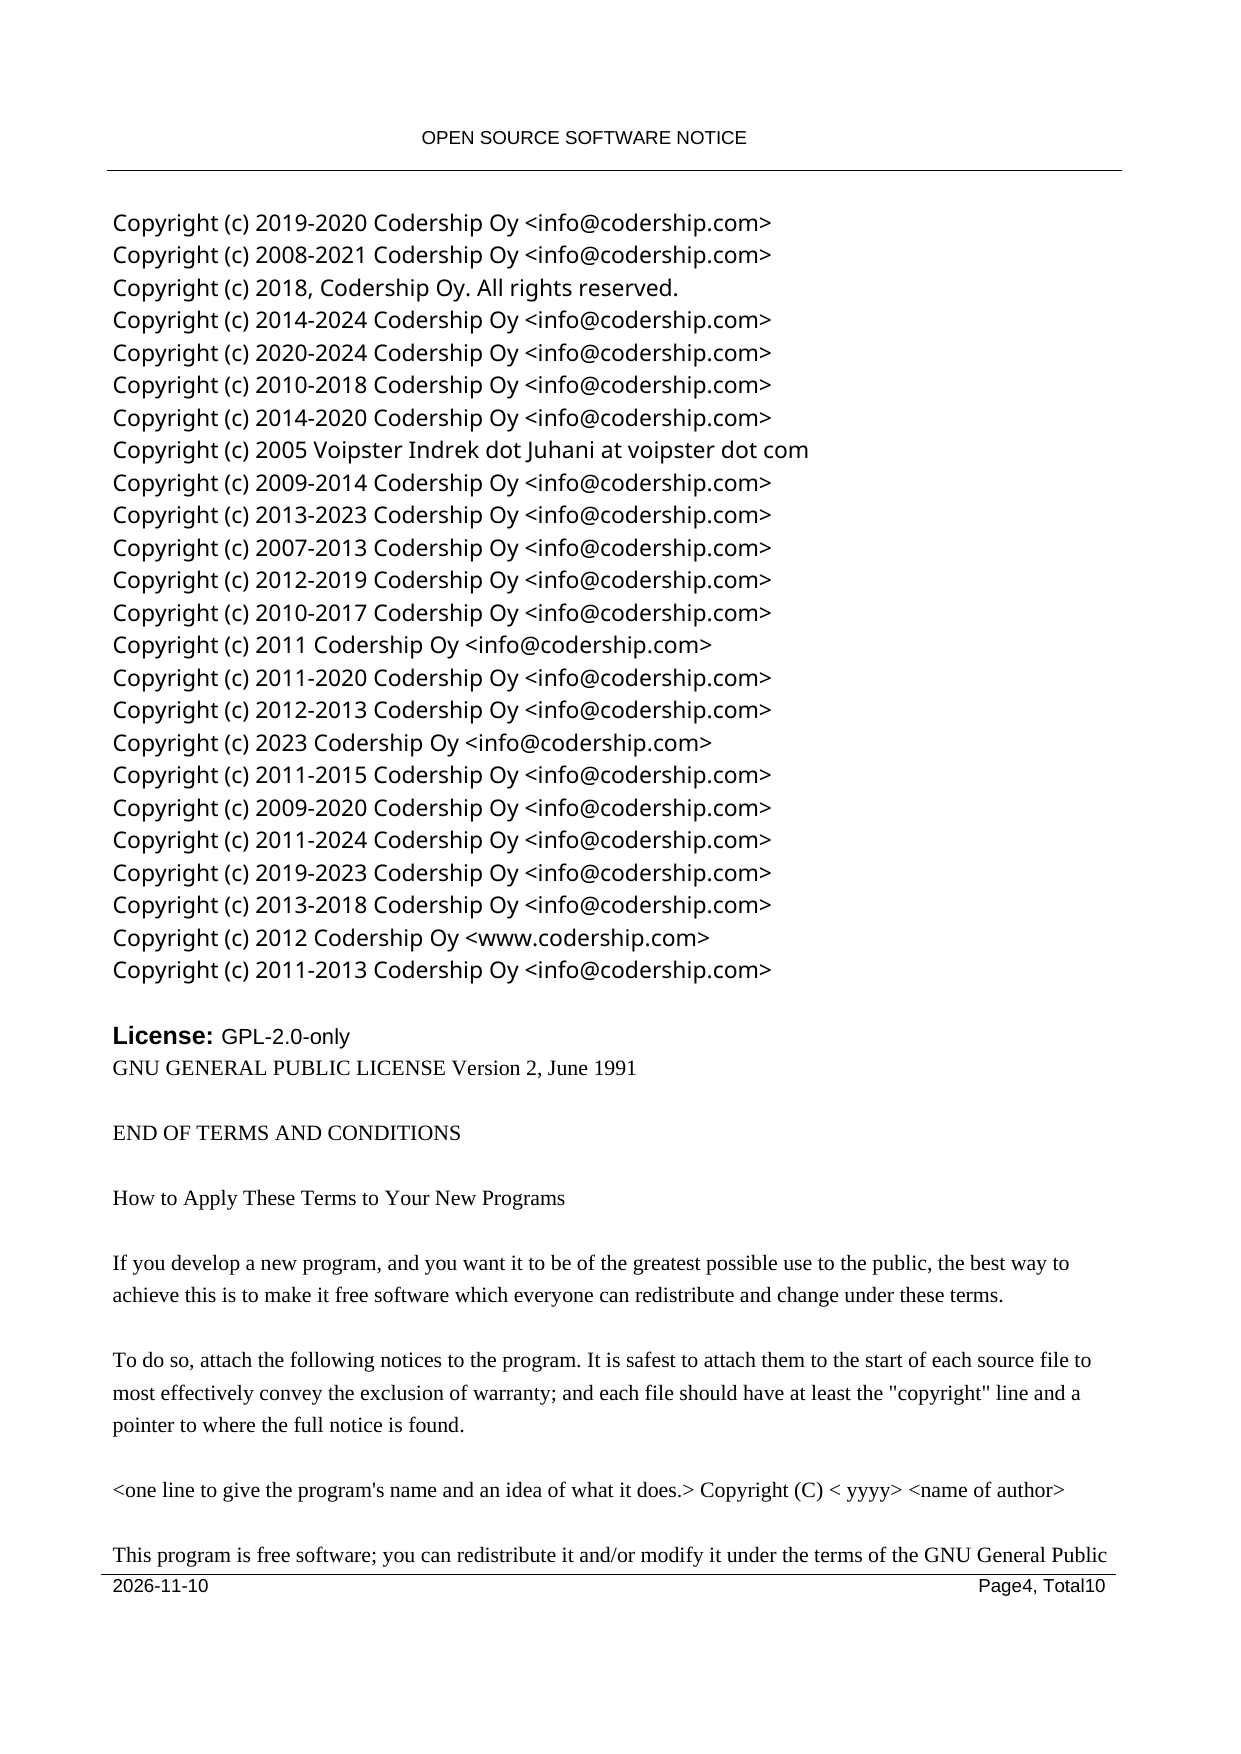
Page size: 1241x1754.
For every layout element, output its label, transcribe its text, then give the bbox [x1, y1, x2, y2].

text License: GPL-2.0-only [112, 1019, 1128, 1051]
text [112, 1051, 1128, 1571]
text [112, 206, 1128, 1019]
